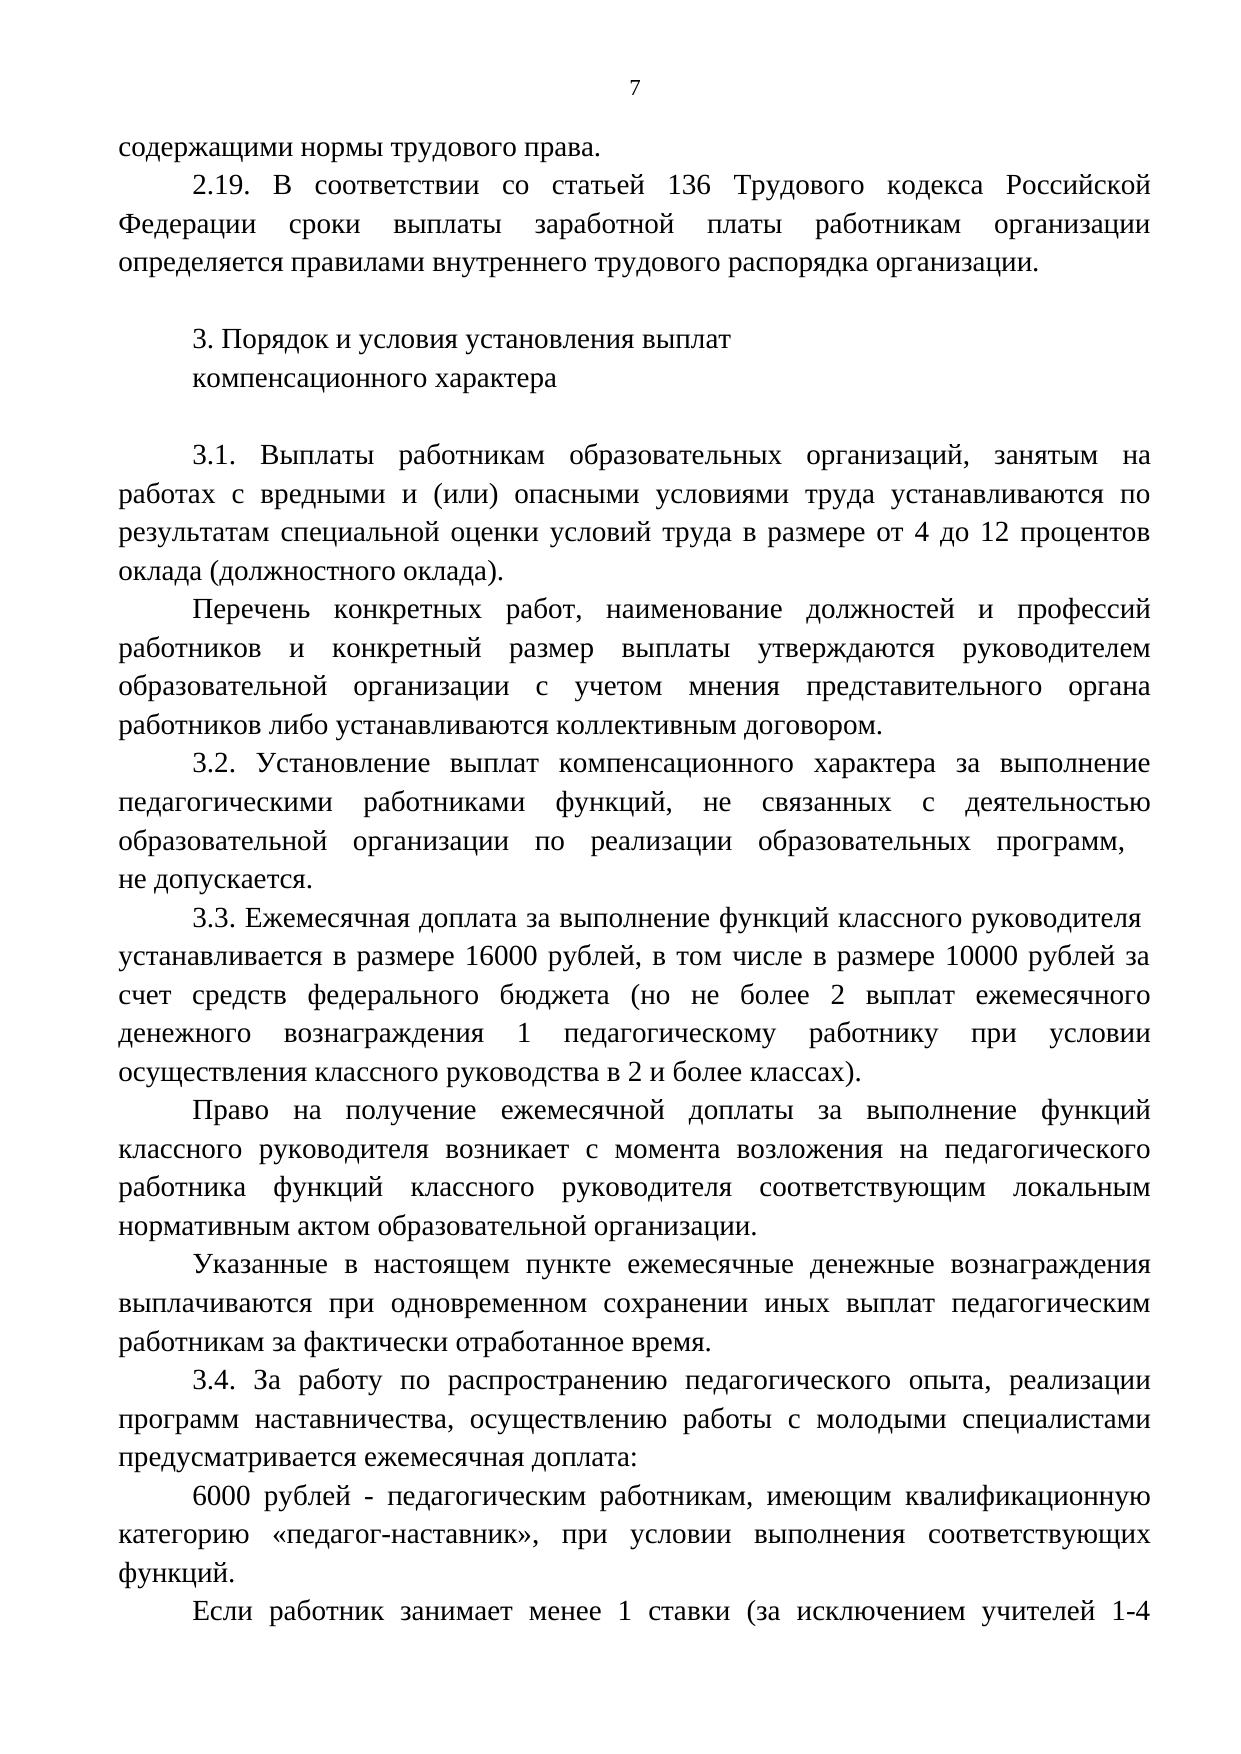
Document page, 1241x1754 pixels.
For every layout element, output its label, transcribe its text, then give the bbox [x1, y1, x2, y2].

text 3.4. За работу по распространению педагогического опыта, реализации программ наставничества, осуществлению работы с молодыми специалистами предусматривается ежемесячная доплата: [118, 1362, 1152, 1473]
text 6000 рублей - педагогическим работникам, имеющим квалификационную категорию «педагог-наставник», при условии выполнения соответствующих функций. [118, 1478, 1152, 1588]
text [118, 1593, 1152, 1627]
text Право на получение ежемесячной доплаты за выполнение функций классного руководителя возникает с момента возложения на педагогического работника функций классного руководителя соответствующим локальным нормативным актом образовательной организации. [118, 1092, 1152, 1242]
text компенсационного характера [118, 360, 1152, 394]
text Перечень конкретных работ, наименование должностей и профессий работников и конкретный размер выплаты утверждаются руководителем образовательной организации с учетом мнения представительного органа работников либо устанавливаются коллективным договором. [118, 591, 1152, 741]
text 3. Порядок и условия установления выплат [118, 322, 1152, 355]
text 3.2. Установление выплат компенсационного характера за выполнение педагогическими работниками функций, не связанных с деятельностью образовательной организации по реализации образовательных программ, не допускается. [118, 746, 1152, 895]
text 2.19. В соответствии со статьей 136 Трудового кодекса Российской Федерации сроки выплаты заработной платы работникам организации определяется правилами внутреннего трудового распорядка организации. [118, 167, 1152, 278]
text 3.3. Ежемесячная доплата за выполнение функций классного руководителя устанавливается в размере 16000 рублей, в том числе в размере 10000 рублей за счет средств федерального бюджета (но не более 2 выплат ежемесячного денежного вознаграждения 1 педагогическому работнику при условии осуществления классного руководства в 2 и более классах). [118, 900, 1152, 1087]
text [118, 129, 1152, 162]
text Указанные в настоящем пункте ежемесячные денежные вознаграждения выплачиваются при одновременном сохранении иных выплат педагогическим работникам за фактически отработанное время. [118, 1247, 1152, 1357]
text 3.1. Выплаты работникам образовательных организаций, занятым на работах с вредными и (или) опасными условиями труда устанавливаются по результатам специальной оценки условий труда в размере от 4 до 12 процентов оклада (должностного оклада). [118, 437, 1152, 586]
